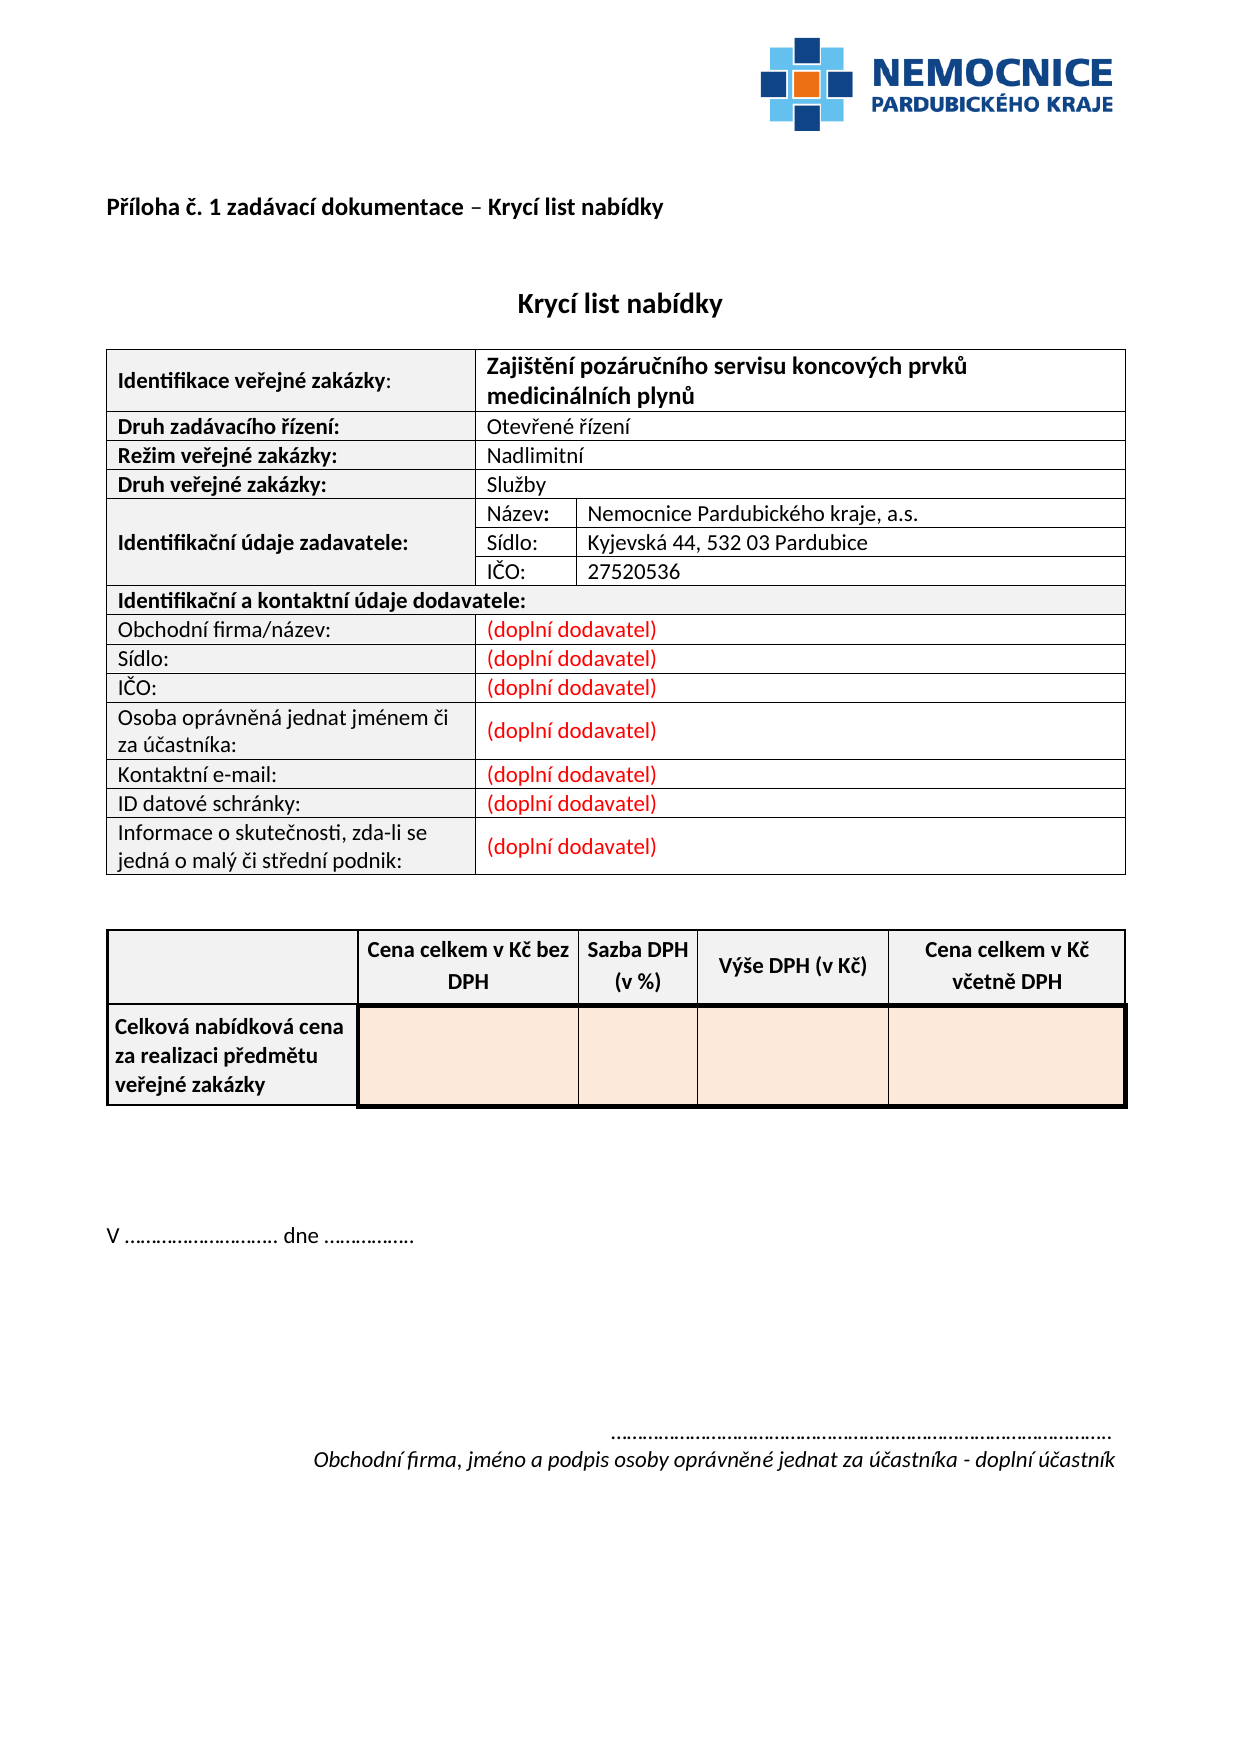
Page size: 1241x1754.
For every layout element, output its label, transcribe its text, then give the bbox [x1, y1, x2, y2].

table_cell IČO: [107, 674, 475, 702]
table_cell [360, 1008, 578, 1104]
table_header Identifikace veřejné zakázky: [107, 350, 475, 411]
table_header Sazba DPH (v %) [579, 931, 697, 1003]
text Krycí list nabídky [106, 285, 1134, 321]
table_cell Sídlo: [476, 528, 576, 556]
table_cell Služby [476, 470, 1125, 498]
table_cell Nadlimitní [476, 441, 1125, 469]
text Příloha č. 1 zadávací dokumentace – Krycí list nabídky [106, 191, 1134, 222]
table_cell Otevřené řízení [476, 412, 1125, 440]
picture [759, 37, 1113, 132]
table_cell (doplní dodavatel) [476, 703, 1125, 759]
table_cell Informace o skutečnosti, zda-li se jedná o malý či střední podnik: [107, 818, 475, 874]
table_cell Kyjevská 44, 532 03 Pardubice [577, 528, 1125, 556]
table_header Výše DPH (v Kč) [698, 931, 888, 1003]
table_cell (doplní dodavatel) [476, 674, 1125, 702]
table_cell Identifikační údaje zadavatele: [107, 499, 475, 585]
table_cell [579, 1008, 697, 1104]
table_cell Název: [476, 499, 576, 527]
table_cell Osoba oprávněná jednat jménem či za účastníka: [107, 703, 475, 759]
table_cell Kontaktní e-mail: [107, 760, 475, 788]
table_cell [698, 1008, 888, 1104]
table_cell Režim veřejné zakázky: [107, 441, 475, 469]
text Obchodní firma, jméno a podpis osoby oprávněné jednat za účastníka - doplní účastník [106, 1445, 1134, 1473]
table_cell [889, 1008, 1123, 1104]
table_cell Celková nabídková cena za realizaci předmětu veřejné zakázky [109, 1005, 356, 1104]
table_cell IČO: [476, 557, 576, 585]
table_header Cena celkem v Kč včetně DPH [889, 931, 1124, 1003]
table_cell Nemocnice Pardubického kraje, a.s. [577, 499, 1125, 527]
table_cell Sídlo: [107, 645, 475, 672]
table_cell 27520536 [577, 557, 1125, 585]
text ………………………………………………………………………………….. [106, 1417, 1134, 1445]
table_header [109, 931, 357, 1003]
table_header Cena celkem v Kč bez DPH [359, 931, 578, 1003]
table_cell (doplní dodavatel) [476, 760, 1125, 788]
table_cell (doplní dodavatel) [476, 789, 1125, 817]
text V ……………………….. dne …………….. [106, 1221, 1134, 1249]
table_cell Druh zadávacího řízení: [107, 412, 475, 440]
table_cell Identifikační a kontaktní údaje dodavatele: [107, 586, 1125, 614]
table_cell Druh veřejné zakázky: [107, 470, 475, 498]
table_cell Obchodní firma/název: [107, 615, 475, 643]
table_cell (doplní dodavatel) [476, 615, 1125, 643]
table_cell (doplní dodavatel) [476, 645, 1125, 672]
table_cell (doplní dodavatel) [476, 818, 1125, 874]
table_header Zajištění pozáručního servisu koncových prvků medicinálních plynů [476, 350, 1125, 411]
table_cell ID datové schránky: [107, 789, 475, 817]
